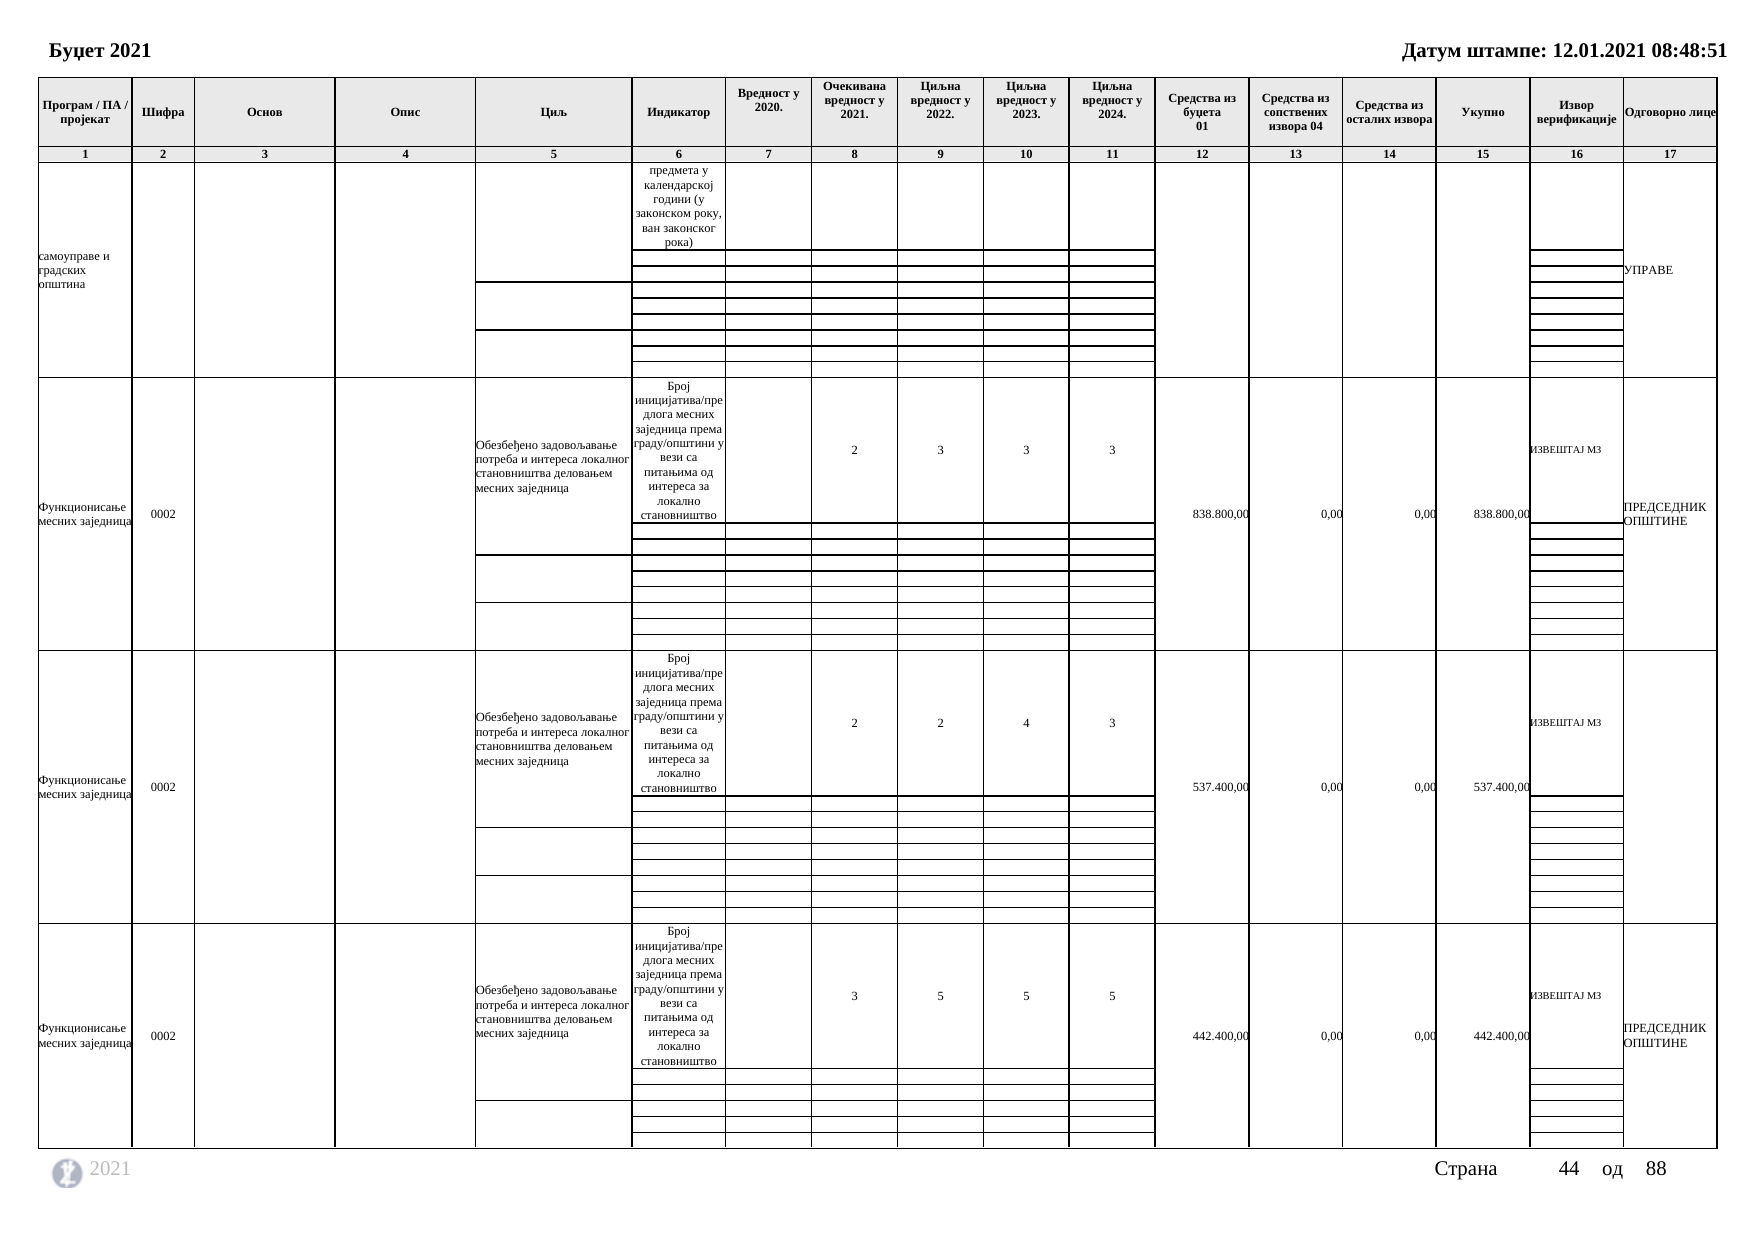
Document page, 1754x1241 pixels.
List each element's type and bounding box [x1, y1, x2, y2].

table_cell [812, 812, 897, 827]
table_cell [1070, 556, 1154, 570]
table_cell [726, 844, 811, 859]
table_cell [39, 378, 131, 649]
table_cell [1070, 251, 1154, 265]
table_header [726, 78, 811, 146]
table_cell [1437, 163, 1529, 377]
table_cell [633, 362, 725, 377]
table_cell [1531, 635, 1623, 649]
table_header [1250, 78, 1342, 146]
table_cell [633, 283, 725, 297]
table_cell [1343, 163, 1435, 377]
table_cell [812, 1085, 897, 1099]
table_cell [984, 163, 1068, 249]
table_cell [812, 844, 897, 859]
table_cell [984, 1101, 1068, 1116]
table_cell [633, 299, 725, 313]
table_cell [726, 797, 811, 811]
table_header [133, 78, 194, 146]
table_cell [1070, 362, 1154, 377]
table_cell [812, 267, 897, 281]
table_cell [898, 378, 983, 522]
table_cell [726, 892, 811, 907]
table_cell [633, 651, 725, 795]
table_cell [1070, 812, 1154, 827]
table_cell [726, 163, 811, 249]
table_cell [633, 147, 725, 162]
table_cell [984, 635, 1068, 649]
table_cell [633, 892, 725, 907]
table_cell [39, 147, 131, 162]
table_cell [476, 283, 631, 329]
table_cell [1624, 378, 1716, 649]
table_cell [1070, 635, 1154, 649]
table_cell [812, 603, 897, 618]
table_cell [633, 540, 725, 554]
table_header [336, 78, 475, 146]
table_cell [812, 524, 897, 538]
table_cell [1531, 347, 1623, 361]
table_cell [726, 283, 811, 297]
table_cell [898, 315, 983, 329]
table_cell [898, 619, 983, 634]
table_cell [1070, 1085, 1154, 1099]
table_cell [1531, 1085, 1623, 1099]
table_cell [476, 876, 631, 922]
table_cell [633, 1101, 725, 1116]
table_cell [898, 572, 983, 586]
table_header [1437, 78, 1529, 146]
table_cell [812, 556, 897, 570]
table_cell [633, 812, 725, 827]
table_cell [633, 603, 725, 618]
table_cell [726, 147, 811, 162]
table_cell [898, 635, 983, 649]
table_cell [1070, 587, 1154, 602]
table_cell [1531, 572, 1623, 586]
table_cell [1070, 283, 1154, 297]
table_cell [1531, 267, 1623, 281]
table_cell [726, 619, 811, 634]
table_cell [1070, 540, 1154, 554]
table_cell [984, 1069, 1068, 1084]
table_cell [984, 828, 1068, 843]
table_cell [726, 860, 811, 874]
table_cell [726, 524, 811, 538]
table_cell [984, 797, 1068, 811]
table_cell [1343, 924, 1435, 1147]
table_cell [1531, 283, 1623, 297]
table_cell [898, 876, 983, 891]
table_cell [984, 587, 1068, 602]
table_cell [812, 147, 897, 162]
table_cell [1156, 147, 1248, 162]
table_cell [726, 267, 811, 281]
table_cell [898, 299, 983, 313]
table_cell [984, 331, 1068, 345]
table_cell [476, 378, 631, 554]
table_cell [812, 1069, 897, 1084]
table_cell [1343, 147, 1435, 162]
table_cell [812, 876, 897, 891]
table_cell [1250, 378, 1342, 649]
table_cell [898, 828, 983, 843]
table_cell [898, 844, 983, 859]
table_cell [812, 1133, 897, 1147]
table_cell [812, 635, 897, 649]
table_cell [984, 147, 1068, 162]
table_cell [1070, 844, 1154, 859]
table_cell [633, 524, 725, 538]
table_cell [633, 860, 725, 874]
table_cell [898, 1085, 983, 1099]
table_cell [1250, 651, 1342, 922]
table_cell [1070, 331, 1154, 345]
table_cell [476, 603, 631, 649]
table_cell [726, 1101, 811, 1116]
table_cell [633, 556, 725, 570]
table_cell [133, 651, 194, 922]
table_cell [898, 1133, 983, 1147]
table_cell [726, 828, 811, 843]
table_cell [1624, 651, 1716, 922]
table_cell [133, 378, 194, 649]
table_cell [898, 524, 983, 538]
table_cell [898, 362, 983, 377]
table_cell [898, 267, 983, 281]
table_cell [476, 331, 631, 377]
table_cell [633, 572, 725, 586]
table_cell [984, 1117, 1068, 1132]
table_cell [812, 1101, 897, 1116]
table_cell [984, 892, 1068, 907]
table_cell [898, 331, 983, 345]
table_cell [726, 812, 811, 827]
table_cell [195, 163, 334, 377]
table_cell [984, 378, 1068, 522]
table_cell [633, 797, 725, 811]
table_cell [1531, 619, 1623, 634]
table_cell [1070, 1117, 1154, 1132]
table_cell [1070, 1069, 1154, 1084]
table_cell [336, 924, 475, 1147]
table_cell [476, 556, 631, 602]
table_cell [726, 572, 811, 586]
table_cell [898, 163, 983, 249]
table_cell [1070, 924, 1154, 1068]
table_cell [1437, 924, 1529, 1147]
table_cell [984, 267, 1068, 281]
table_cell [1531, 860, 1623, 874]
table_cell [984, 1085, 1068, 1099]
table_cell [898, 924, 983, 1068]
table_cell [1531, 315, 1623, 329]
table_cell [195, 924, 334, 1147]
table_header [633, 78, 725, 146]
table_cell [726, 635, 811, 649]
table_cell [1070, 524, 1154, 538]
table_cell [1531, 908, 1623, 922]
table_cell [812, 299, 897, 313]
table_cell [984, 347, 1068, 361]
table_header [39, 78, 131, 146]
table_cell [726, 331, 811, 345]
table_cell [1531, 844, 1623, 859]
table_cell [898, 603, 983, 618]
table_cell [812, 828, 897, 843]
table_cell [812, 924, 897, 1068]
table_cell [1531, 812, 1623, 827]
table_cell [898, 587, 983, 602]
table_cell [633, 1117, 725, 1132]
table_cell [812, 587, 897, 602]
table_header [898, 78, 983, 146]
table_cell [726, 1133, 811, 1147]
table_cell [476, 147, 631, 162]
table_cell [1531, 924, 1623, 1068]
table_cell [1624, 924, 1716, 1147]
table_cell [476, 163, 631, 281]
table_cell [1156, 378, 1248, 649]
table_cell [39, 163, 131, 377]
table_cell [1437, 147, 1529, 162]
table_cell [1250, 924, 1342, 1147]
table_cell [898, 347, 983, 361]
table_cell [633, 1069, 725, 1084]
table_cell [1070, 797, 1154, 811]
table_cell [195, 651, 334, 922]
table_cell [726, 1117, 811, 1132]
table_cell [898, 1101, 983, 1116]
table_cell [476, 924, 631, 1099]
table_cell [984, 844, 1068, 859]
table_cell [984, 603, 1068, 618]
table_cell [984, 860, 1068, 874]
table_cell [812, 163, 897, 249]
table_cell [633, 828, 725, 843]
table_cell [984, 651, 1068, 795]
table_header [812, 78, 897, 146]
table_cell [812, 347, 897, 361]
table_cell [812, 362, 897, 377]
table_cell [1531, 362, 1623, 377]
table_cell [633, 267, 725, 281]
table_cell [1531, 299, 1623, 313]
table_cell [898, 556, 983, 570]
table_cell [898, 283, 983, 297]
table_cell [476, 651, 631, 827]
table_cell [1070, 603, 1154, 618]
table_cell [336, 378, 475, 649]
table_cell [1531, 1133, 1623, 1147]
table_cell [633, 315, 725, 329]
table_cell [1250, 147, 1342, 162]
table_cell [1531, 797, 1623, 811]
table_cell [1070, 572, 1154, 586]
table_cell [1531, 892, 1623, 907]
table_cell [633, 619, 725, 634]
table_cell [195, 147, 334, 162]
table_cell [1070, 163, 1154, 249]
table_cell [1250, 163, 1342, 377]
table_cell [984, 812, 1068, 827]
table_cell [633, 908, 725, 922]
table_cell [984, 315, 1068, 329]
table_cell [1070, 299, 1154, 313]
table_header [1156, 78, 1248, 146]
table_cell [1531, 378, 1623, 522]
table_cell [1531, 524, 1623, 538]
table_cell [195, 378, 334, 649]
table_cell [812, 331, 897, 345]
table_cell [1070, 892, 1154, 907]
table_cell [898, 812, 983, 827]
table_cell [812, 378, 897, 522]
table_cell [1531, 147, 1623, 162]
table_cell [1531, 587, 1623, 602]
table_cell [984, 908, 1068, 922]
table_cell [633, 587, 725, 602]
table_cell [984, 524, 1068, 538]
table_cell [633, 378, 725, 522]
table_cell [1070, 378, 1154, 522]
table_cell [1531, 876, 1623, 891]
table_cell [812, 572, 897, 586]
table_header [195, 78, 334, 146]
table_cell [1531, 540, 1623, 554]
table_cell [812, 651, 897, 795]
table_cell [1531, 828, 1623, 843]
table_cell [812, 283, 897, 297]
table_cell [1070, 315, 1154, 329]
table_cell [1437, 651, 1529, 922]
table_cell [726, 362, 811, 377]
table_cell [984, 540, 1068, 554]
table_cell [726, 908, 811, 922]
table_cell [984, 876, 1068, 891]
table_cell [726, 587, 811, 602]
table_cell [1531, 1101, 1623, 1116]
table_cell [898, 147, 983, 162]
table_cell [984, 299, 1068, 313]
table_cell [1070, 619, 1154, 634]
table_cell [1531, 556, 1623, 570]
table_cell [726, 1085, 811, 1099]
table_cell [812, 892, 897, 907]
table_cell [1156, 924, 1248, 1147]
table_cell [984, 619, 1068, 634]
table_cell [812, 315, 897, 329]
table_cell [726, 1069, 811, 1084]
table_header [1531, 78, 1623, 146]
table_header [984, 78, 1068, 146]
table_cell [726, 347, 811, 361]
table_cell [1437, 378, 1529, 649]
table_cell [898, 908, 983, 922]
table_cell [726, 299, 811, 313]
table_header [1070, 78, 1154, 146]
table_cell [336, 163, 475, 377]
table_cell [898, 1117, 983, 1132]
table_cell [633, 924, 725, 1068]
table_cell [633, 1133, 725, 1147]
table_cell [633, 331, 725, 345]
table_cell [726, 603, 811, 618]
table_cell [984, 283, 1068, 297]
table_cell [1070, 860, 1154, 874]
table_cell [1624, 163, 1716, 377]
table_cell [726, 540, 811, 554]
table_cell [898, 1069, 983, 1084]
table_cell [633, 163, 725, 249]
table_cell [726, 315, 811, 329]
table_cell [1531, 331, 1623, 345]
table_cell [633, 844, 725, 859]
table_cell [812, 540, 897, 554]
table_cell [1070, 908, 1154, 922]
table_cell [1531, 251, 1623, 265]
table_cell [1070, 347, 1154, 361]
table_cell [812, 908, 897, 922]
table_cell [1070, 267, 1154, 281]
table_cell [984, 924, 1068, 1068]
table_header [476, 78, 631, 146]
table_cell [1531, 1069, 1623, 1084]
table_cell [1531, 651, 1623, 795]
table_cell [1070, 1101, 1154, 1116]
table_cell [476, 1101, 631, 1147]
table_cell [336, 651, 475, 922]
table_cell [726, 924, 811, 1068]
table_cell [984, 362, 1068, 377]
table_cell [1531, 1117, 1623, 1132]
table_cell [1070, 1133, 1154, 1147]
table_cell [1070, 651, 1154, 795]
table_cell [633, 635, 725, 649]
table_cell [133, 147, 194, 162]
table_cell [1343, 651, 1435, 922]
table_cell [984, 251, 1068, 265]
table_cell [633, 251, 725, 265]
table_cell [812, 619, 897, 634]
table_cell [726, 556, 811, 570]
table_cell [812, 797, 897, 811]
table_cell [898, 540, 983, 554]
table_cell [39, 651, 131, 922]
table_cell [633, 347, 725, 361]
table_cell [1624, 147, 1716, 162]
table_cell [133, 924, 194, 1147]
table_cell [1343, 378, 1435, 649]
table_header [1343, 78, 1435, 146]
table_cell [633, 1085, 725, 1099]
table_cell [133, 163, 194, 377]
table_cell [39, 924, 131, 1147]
picture [48, 1155, 87, 1188]
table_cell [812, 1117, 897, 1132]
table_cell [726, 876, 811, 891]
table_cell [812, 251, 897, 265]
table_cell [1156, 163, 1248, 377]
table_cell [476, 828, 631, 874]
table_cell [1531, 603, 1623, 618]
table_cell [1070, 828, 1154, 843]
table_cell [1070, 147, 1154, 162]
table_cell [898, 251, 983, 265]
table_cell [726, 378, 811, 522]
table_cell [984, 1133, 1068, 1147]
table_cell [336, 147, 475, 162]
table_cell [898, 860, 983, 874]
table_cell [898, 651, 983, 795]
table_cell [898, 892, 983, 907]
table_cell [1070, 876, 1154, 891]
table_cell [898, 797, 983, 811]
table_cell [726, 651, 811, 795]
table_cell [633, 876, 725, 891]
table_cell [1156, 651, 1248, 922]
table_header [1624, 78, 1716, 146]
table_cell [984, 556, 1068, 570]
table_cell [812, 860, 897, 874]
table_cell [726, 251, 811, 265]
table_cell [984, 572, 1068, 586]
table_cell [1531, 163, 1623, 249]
